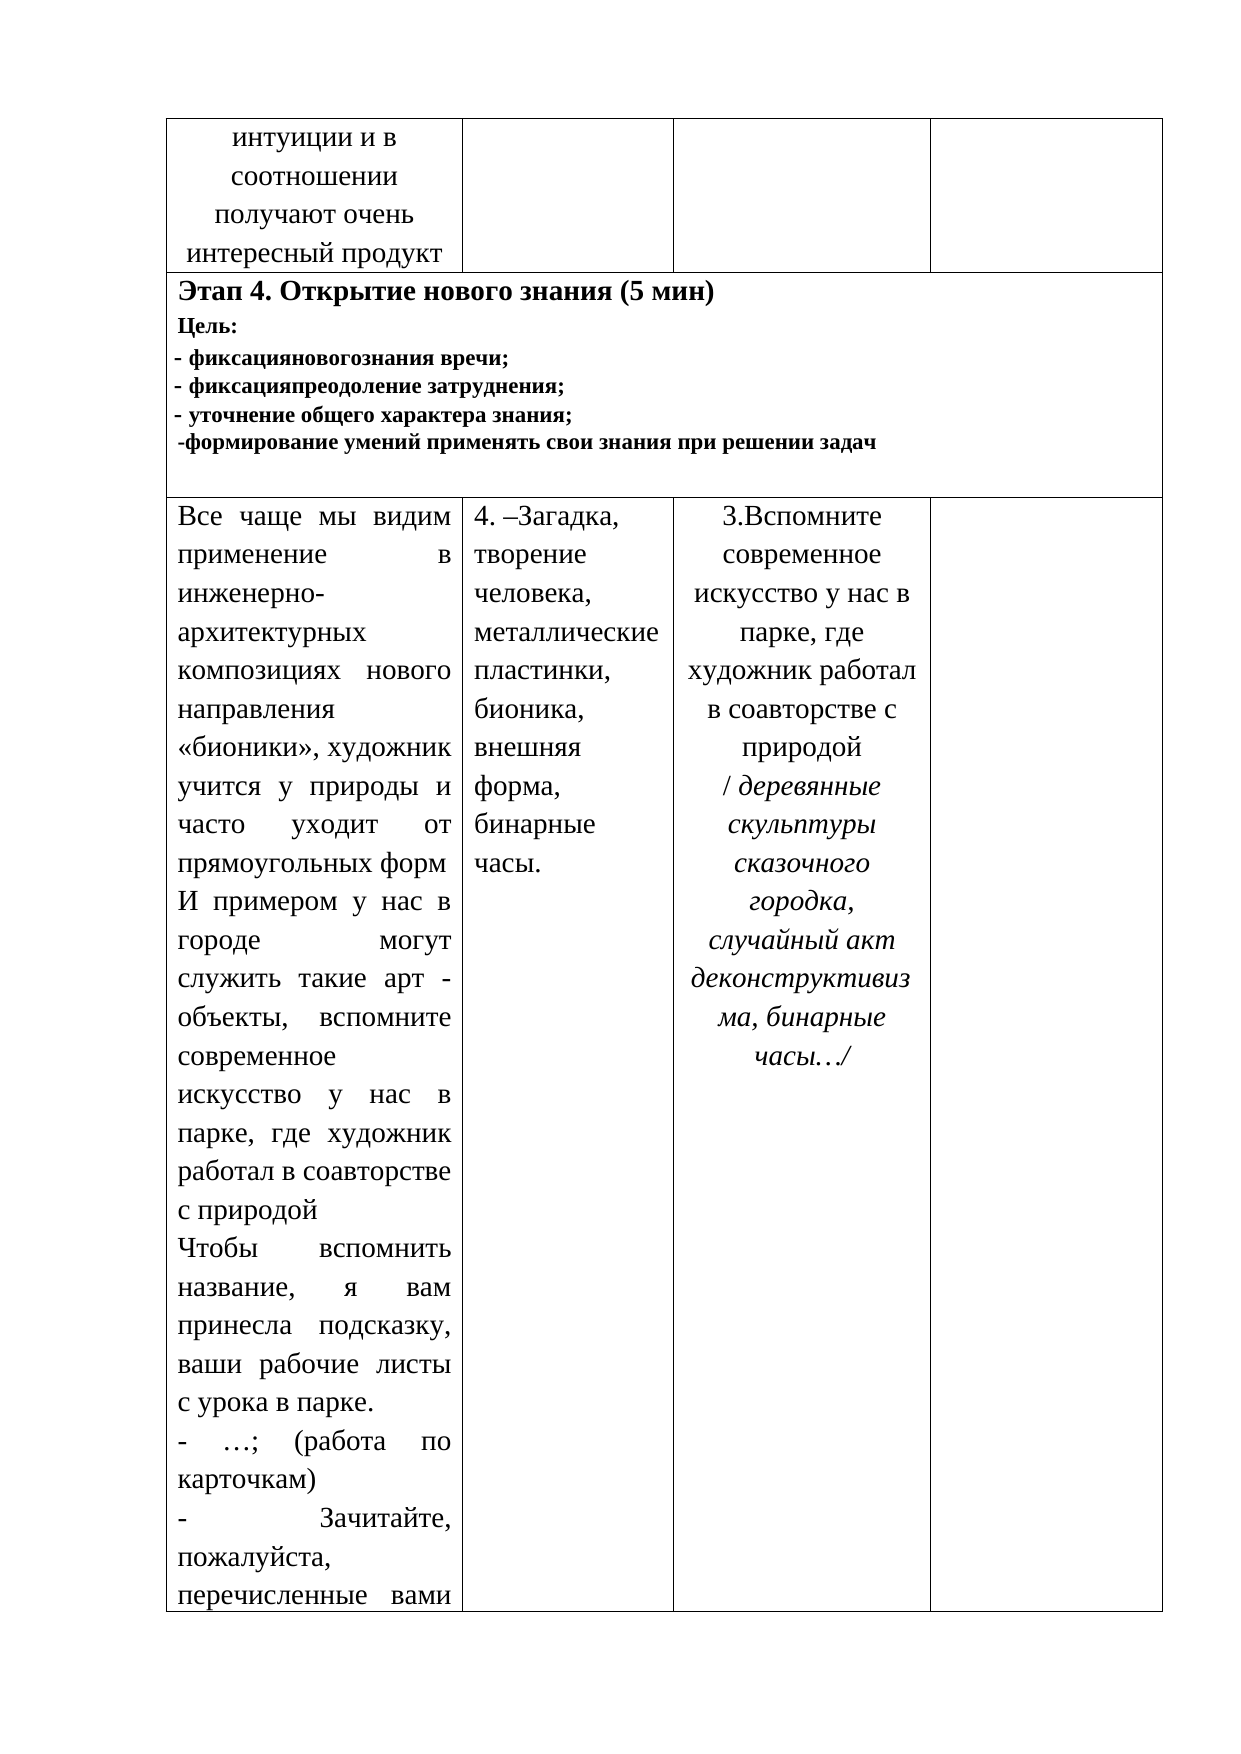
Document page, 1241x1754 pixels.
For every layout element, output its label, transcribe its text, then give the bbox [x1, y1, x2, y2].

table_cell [931, 119, 1162, 272]
table_cell [931, 498, 1162, 1611]
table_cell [167, 119, 462, 272]
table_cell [674, 119, 930, 272]
table_cell Этап 4. Открытие нового знания (5 мин) Цель: фиксацияновогознания вречи; фиксацияпреодоление затруднения; уточнение общего характера знания; -формирование умений применять свои знания при решении задач [167, 273, 1162, 497]
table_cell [674, 498, 930, 1611]
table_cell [463, 119, 673, 272]
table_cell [463, 498, 673, 1611]
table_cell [167, 498, 462, 1611]
